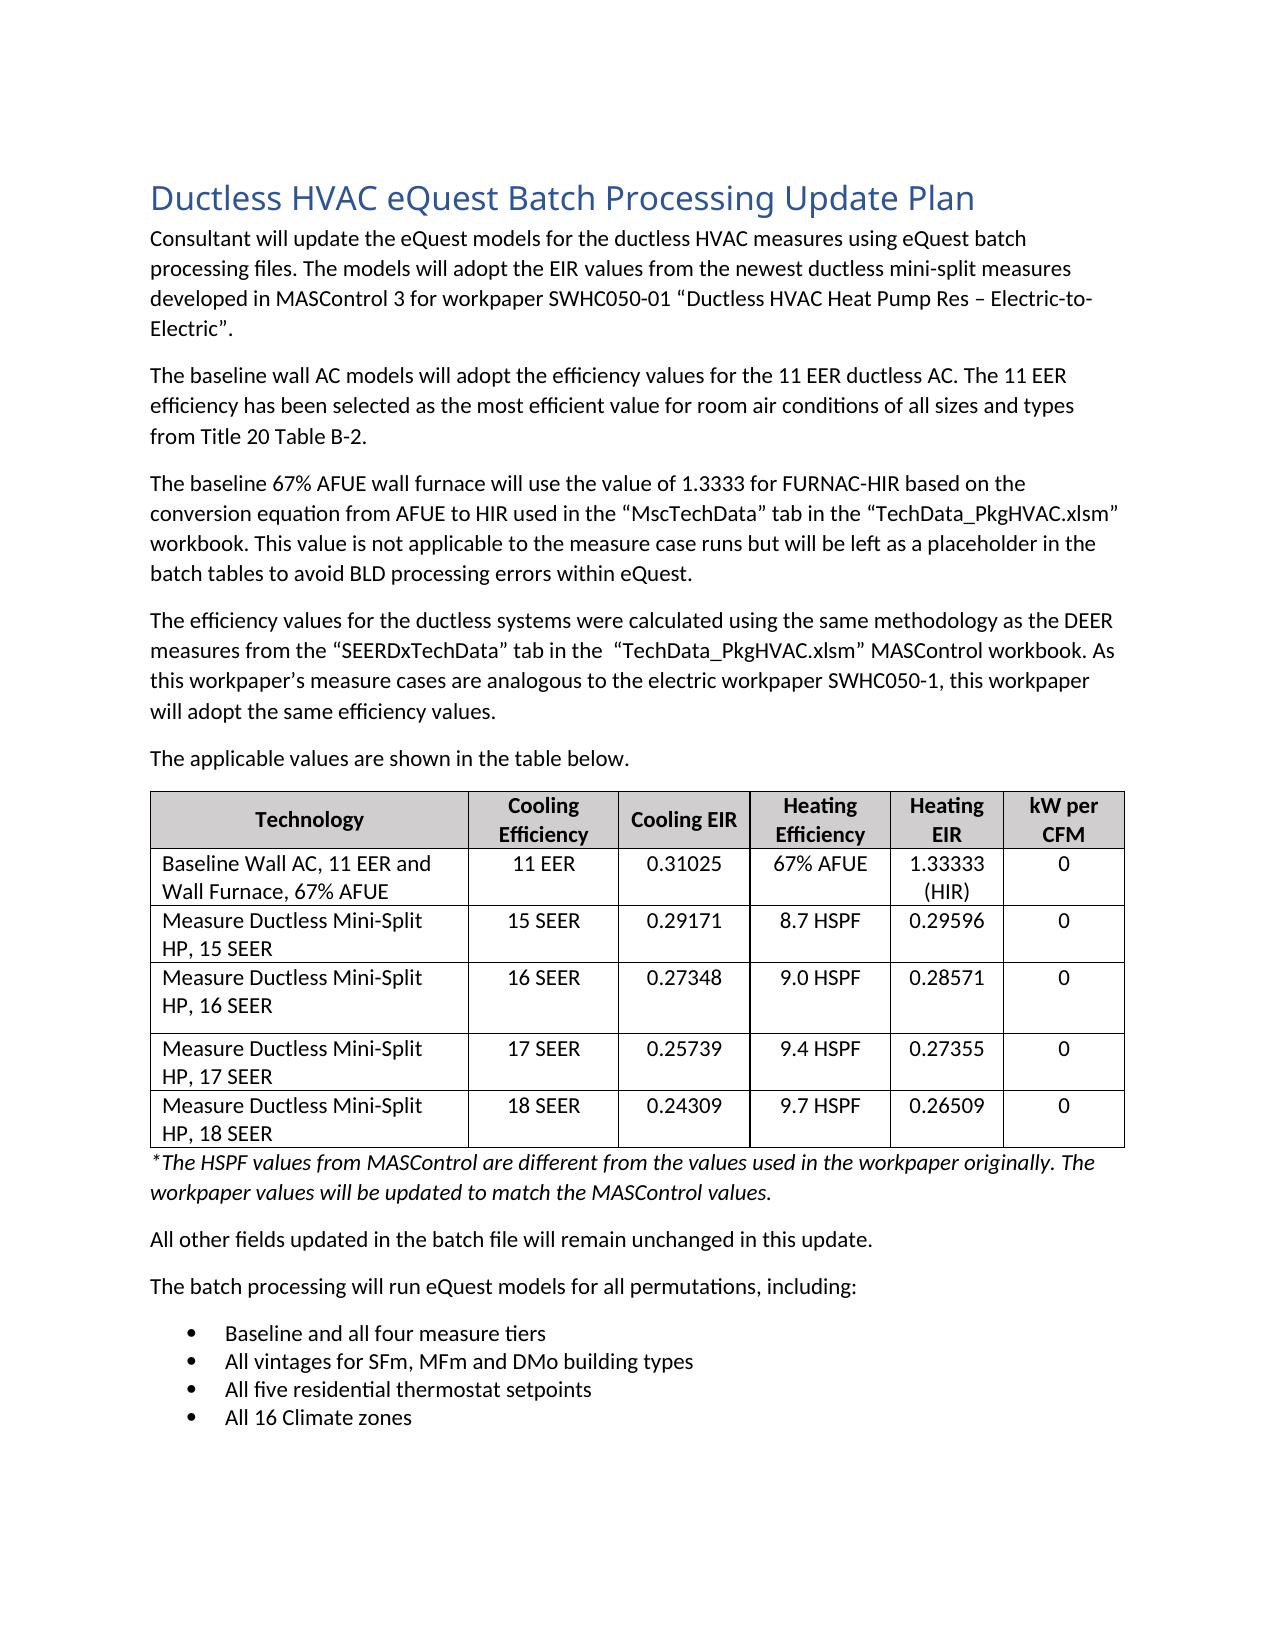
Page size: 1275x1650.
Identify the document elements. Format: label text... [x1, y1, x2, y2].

table_cell 0.28571 [891, 963, 1003, 1033]
table_cell 18 SEER [469, 1091, 618, 1147]
table_cell 0.25739 [619, 1034, 749, 1090]
table_cell 8.7 HSPF [751, 906, 890, 962]
table_cell 16 SEER [469, 963, 618, 1033]
table_cell 0.29171 [619, 906, 749, 962]
table_cell 0.31025 [619, 849, 749, 905]
table_cell Measure Ductless Mini-Split HP, 15 SEER [151, 906, 468, 962]
table_header Heating Efficiency [751, 792, 890, 848]
table_cell 9.0 HSPF [751, 963, 890, 1033]
text The baseline wall AC models will adopt the efficiency values for the 11 EER ductless AC. The 11 EER efficiency has been selected as the most efficient value for room air conditions of all sizes and types from Title 20 Table B-2. [150, 361, 1125, 450]
list Baseline and all four measure tiers [187, 1319, 1125, 1347]
table_cell 0.27348 [619, 963, 749, 1033]
text *The HSPF values from MASControl are different from the values used in the workpaper originally. The workpaper values will be updated to match the MASControl values. [150, 1148, 1125, 1206]
list All five residential thermostat setpoints [187, 1375, 1125, 1403]
table_cell 0.26509 [891, 1091, 1003, 1147]
text The baseline 67% AFUE wall furnace will use the value of 1.3333 for FURNAC-HIR based on the conversion equation from AFUE to HIR used in the “MscTechData” tab in the “TechData_PkgHVAC.xlsm” workbook. This value is not applicable to the measure case runs but will be left as a placeholder in the batch tables to avoid BLD processing errors within eQuest. [150, 469, 1125, 587]
text All other fields updated in the batch file will remain unchanged in this update. [150, 1225, 1125, 1253]
table_cell 0 [1004, 1034, 1124, 1090]
text Consultant will update the eQuest models for the ductless HVAC measures using eQuest batch processing files. The models will adopt the EIR values from the newest ductless mini-split measures developed in MASControl 3 for workpaper SWHC050-01 “Ductless HVAC Heat Pump Res – Electric-to-Electric”. [150, 224, 1125, 343]
table_cell 17 SEER [469, 1034, 618, 1090]
text The batch processing will run eQuest models for all permutations, including: [150, 1272, 1125, 1300]
subtitle Ductless HVAC eQuest Batch Processing Update Plan [150, 175, 1125, 220]
table_cell Baseline Wall AC, 11 EER and Wall Furnace, 67% AFUE [151, 849, 468, 905]
list All 16 Climate zones [187, 1403, 1125, 1459]
table_cell 11 EER [469, 849, 618, 905]
table_header Cooling EIR [619, 792, 749, 848]
text The efficiency values for the ductless systems were calculated using the same methodology as the DEER measures from the “SEERDxTechData” tab in the “TechData_PkgHVAC.xlsm” MASControl workbook. As this workpaper’s measure cases are analogous to the electric workpaper SWHC050-1, this workpaper will adopt the same efficiency values. [150, 606, 1125, 725]
table_cell 0 [1004, 906, 1124, 962]
table_cell 67% AFUE [751, 849, 890, 905]
table_cell 0.27355 [891, 1034, 1003, 1090]
text The applicable values are shown in the table below. [150, 744, 1125, 772]
table_cell 0.24309 [619, 1091, 749, 1147]
table_cell 0 [1004, 849, 1124, 905]
table_header Heating EIR [891, 792, 1003, 848]
table_header kW per CFM [1004, 792, 1124, 848]
table_header Technology [151, 792, 468, 848]
list All vintages for SFm, MFm and DMo building types [187, 1347, 1125, 1375]
table_cell 9.7 HSPF [751, 1091, 890, 1147]
table_cell 0 [1004, 1091, 1124, 1147]
table_cell Measure Ductless Mini-Split HP, 16 SEER [151, 963, 468, 1033]
table_cell Measure Ductless Mini-Split HP, 17 SEER [151, 1034, 468, 1090]
table_cell 15 SEER [469, 906, 618, 962]
table_cell Measure Ductless Mini-Split HP, 18 SEER [151, 1091, 468, 1147]
table_cell 0.29596 [891, 906, 1003, 962]
table_header Cooling Efficiency [469, 792, 618, 848]
table_cell 0 [1004, 963, 1124, 1033]
table_cell 1.33333 (HIR) [891, 849, 1003, 905]
table_cell 9.4 HSPF [751, 1034, 890, 1090]
